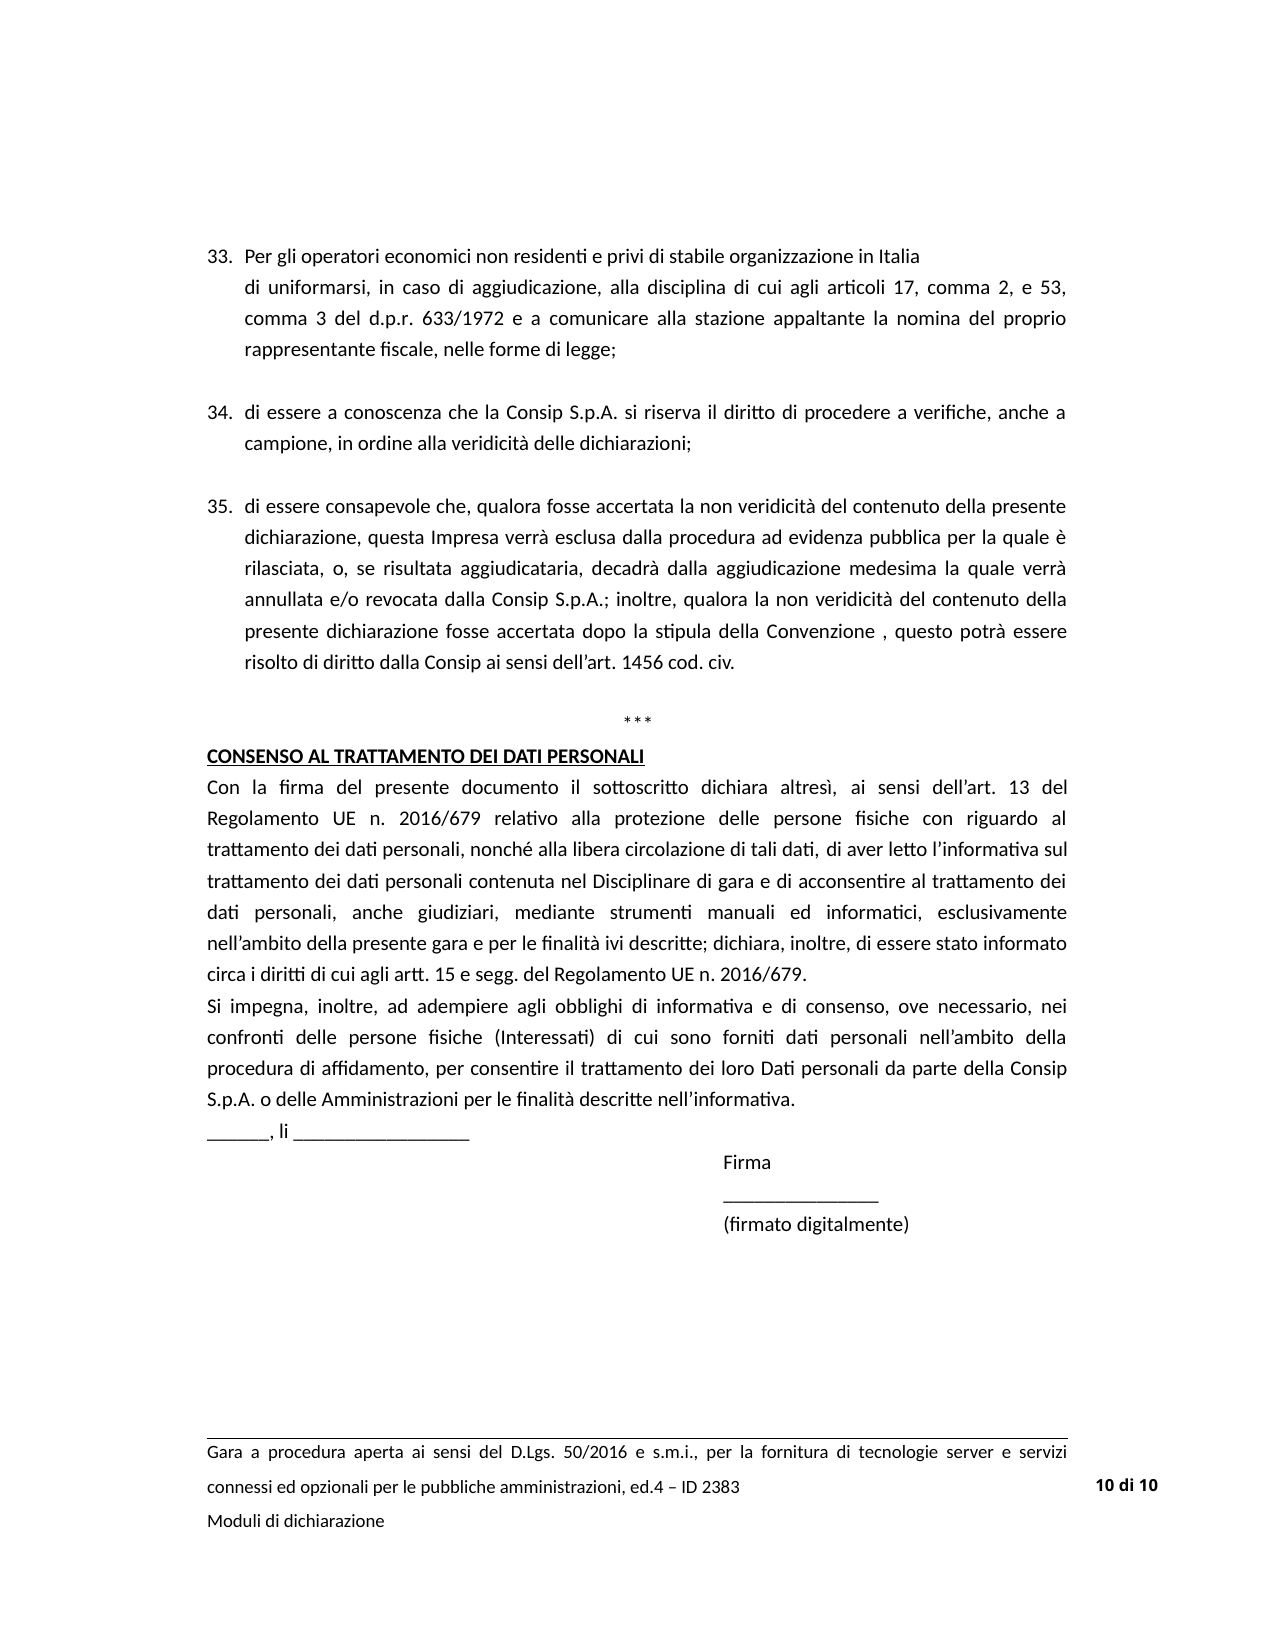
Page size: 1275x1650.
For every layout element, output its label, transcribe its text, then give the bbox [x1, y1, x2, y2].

list di essere a conoscenza che la Consip S.p.A. si riserva il diritto di procedere a verifiche, anche a campione, in ordine alla veridicità delle dichiarazioni; [207, 394, 1068, 457]
text _______________ [207, 1176, 1068, 1207]
text Firma [263, 1144, 1068, 1176]
list *** [207, 707, 1068, 738]
text ______, li _________________ [207, 1113, 1068, 1144]
text Si impegna, inoltre, ad adempiere agli obblighi di informativa e di consenso, ove necessario, nei confronti delle persone fisiche (Interessati) di cui sono forniti dati personali nell’ambito della procedura di affidamento, per consentire il trattamento dei loro Dati personali da parte della Consip S.p.A. o delle Amministrazioni per le finalità descritte nell’informativa. [207, 988, 1068, 1113]
list Per gli operatori economici non residenti e privi di stabile organizzazione in Italia [207, 238, 1068, 269]
text (firmato digitalmente) [723, 1207, 1068, 1238]
text di uniformarsi, in caso di aggiudicazione, alla disciplina di cui agli articoli 17, comma 2, e 53, comma 3 del d.p.r. 633/1972 e a comunicare alla stazione appaltante la nomina del proprio rappresentante fiscale, nelle forme di legge; [244, 269, 1068, 363]
list CONSENSO AL TRATTAMENTO DEI DATI PERSONALI [207, 738, 1068, 769]
text Con la firma del presente documento il sottoscritto dichiara altresì, ai sensi dell’art. 13 del Regolamento UE n. 2016/679 relativo alla protezione delle persone fisiche con riguardo al trattamento dei dati personali, nonché alla libera circolazione di tali dati, di aver letto l’informativa sul trattamento dei dati personali contenuta nel Disciplinare di gara e di acconsentire al trattamento dei dati personali, anche giudiziari, mediante strumenti manuali ed informatici, esclusivamente nell’ambito della presente gara e per le finalità ivi descritte; dichiara, inoltre, di essere stato informato circa i diritti di cui agli artt. 15 e segg. del Regolamento UE n. 2016/679. [207, 769, 1068, 988]
list di essere consapevole che, qualora fosse accertata la non veridicità del contenuto della presente dichiarazione, questa Impresa verrà esclusa dalla procedura ad evidenza pubblica per la quale è rilasciata, o, se risultata aggiudicataria, decadrà dalla aggiudicazione medesima la quale verrà annullata e/o revocata dalla Consip S.p.A.; inoltre, qualora la non veridicità del contenuto della presente dichiarazione fosse accertata dopo la stipula della Convenzione , questo potrà essere risolto di diritto dalla Consip ai sensi dell’art. 1456 cod. civ. [207, 488, 1068, 676]
